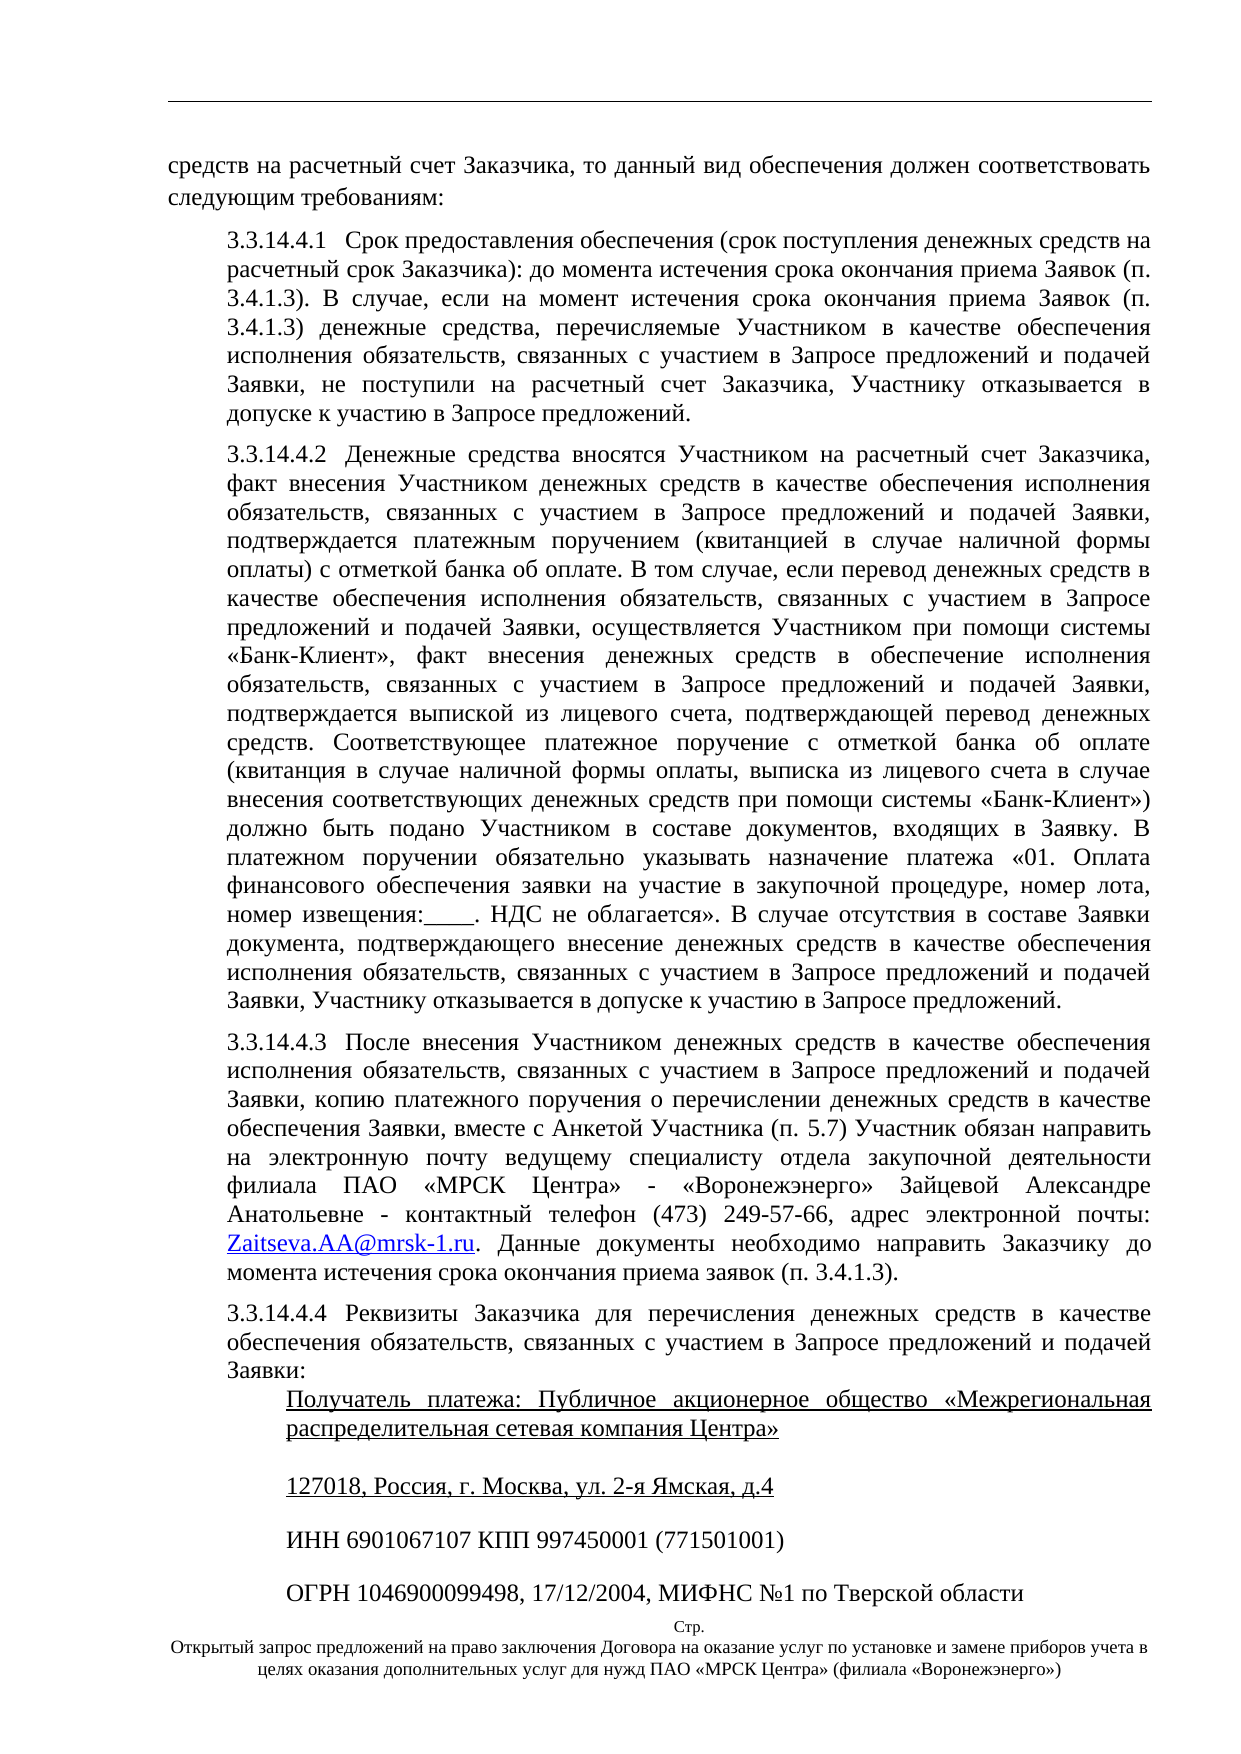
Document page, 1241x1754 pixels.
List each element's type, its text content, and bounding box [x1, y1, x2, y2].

list Получатель платежа: Публичное акционерное общество «Межрегиональная распределительная сетевая компания Центра» [286, 1411, 1152, 1442]
list Реквизиты Заказчика для перечисления денежных средств в качестве обеспечения обязательств, связанных с участием в Запросе предложений и подачей Заявки: [227, 1298, 1152, 1384]
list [168, 150, 1152, 210]
list ИНН 6901067107 КПП 997450001 (771501001) [286, 1525, 1152, 1553]
list После внесения Участником денежных средств в качестве обеспечения исполнения обязательств, связанных с участием в Запросе предложений и подачей Заявки, копию платежного поручения о перечислении денежных средств в качестве обеспечения Заявки, вместе с Анкетой Участника (п. 5.7) Участник обязан направить на электронную почту ведущему специалисту отдела закупочной деятельности филиала ПАО «МРСК Центра» - «Воронежэнерго» Зайцевой Александре Анатольевне - контактный телефон (473) 249-57-66, адрес электронной почты: Zaitseva.AA@mrsk-1.ru. Данные документы необходимо направить Заказчику до момента истечения срока окончания приема заявок (п. 3.4.1.3). [227, 1027, 1152, 1286]
list Получатель платежа: Публичное акционерное общество «Межрегиональная распределительная сетевая компания Центра» [286, 1384, 1152, 1409]
list 127018, Россия, г. Москва, ул. 2-я Ямская, д.4 [286, 1471, 1152, 1500]
list ОГРН 1046900099498, 17/12/2004, МИФНС №1 по Тверской области [286, 1578, 1152, 1607]
list Срок предоставления обеспечения (срок поступления денежных средств на расчетный срок Заказчика): до момента истечения срока окончания приема Заявок (п. 3.4.1.3). В случае, если на момент истечения срока окончания приема Заявок (п. 3.4.1.3) денежные средства, перечисляемые Участником в качестве обеспечения исполнения обязательств, связанных с участием в Запросе предложений и подачей Заявки, не поступили на расчетный счет Заказчика, Участнику отказывается в допуске к участию в Запросе предложений. [227, 226, 1152, 427]
list Денежные средства вносятся Участником на расчетный счет Заказчика, факт внесения Участником денежных средств в качестве обеспечения исполнения обязательств, связанных с участием в Запросе предложений и подачей Заявки, подтверждается платежным поручением (квитанцией в случае наличной формы оплаты) с отметкой банка об оплате. В том случае, если перевод денежных средств в качестве обеспечения исполнения обязательств, связанных с участием в Запросе предложений и подачей Заявки, осуществляется Участником при помощи системы «Банк-Клиент», факт внесения денежных средств в обеспечение исполнения обязательств, связанных с участием в Запросе предложений и подачей Заявки, подтверждается выпиской из лицевого счета, подтверждающей перевод денежных средств. Соответствующее платежное поручение с отметкой банка об оплате (квитанция в случае наличной формы оплаты, выписка из лицевого счета в случае внесения соответствующих денежных средств при помощи системы «Банк-Клиент») должно быть подано Участником в составе документов, входящих в Заявку. В платежном поручении обязательно указывать назначение платежа «01. Оплата финансового обеспечения заявки на участие в закупочной процедуре, номер лота, номер извещения:____. НДС не облагается». В случае отсутствия в составе Заявки документа, подтверждающего внесение денежных средств в качестве обеспечения исполнения обязательств, связанных с участием в Запросе предложений и подачей Заявки, Участнику отказывается в допуске к участию в Запросе предложений. [227, 439, 1152, 1014]
